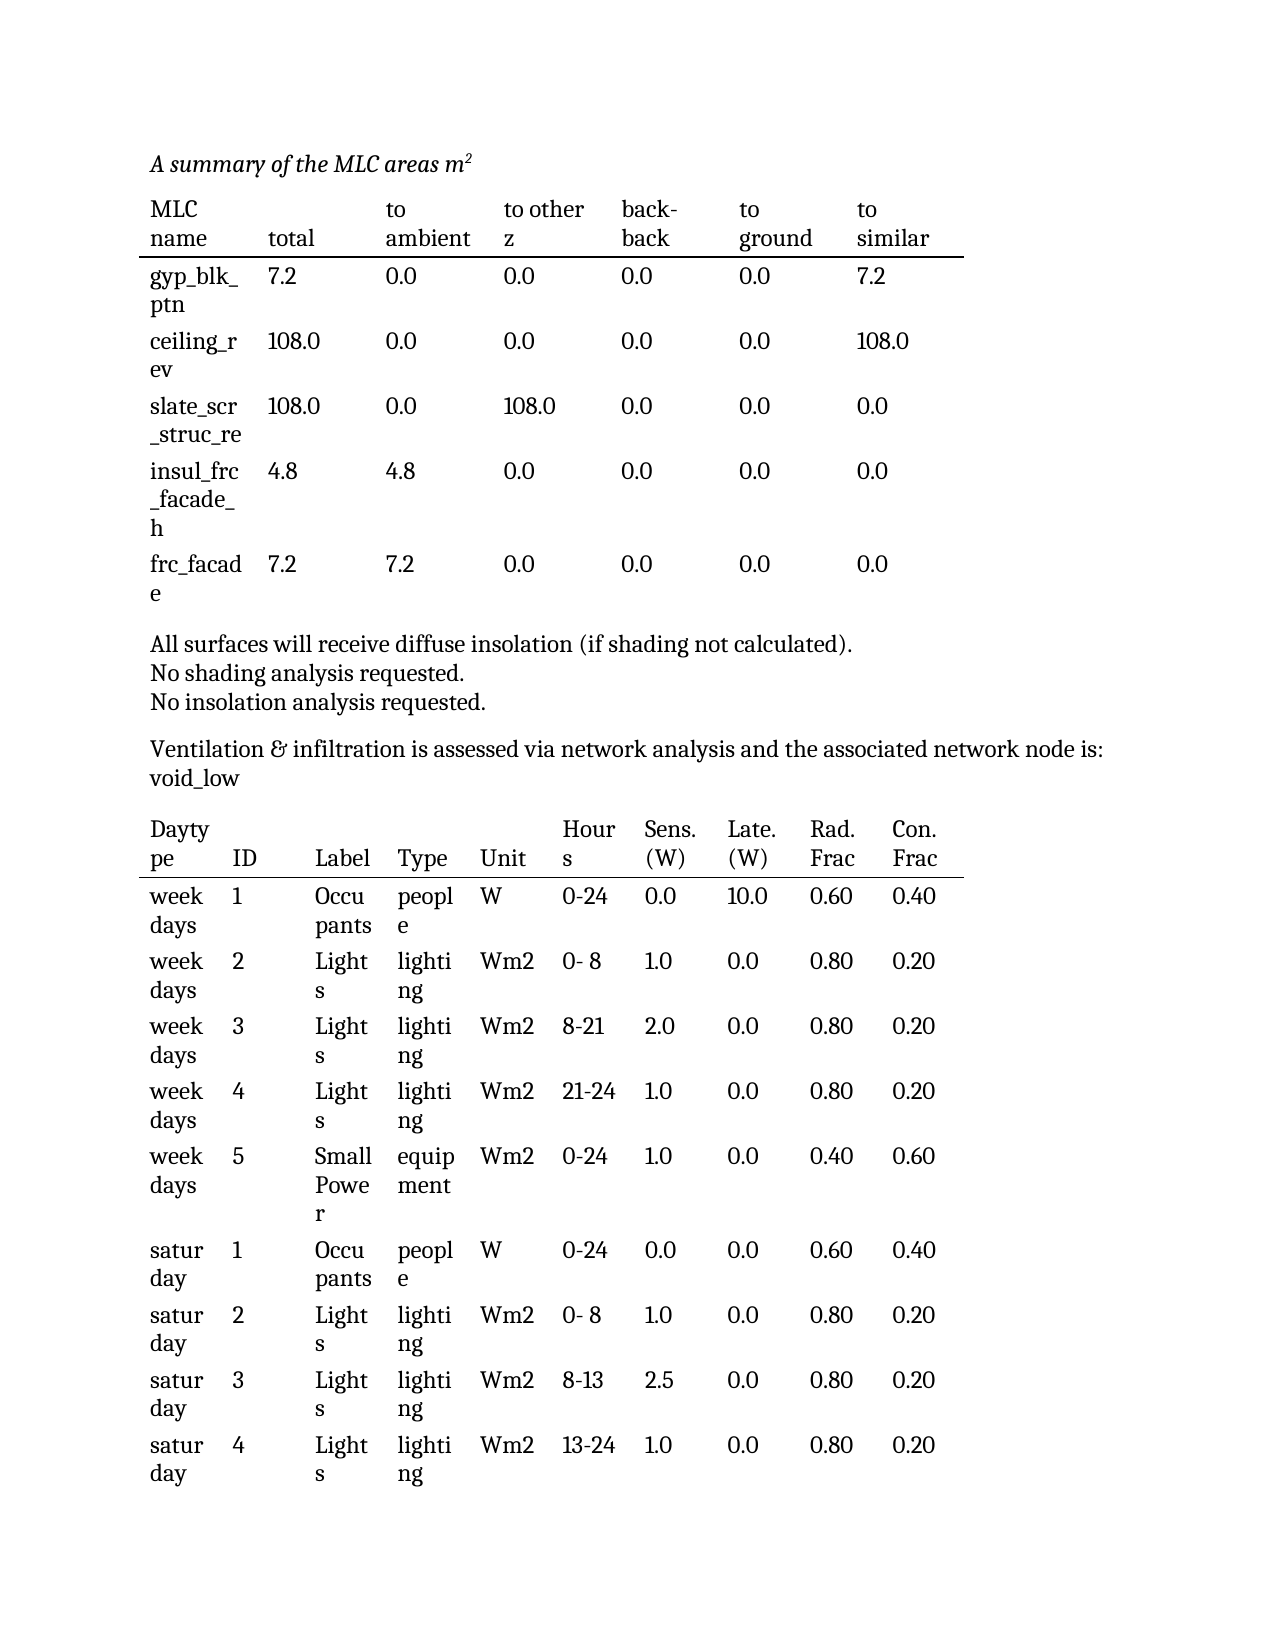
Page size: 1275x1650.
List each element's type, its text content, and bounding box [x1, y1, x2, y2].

text A summary of the MLC areas m2 [150, 150, 1125, 179]
text All surfaces will receive diffuse insolation (if shading not calculated). No shading analysis requested. No insolation analysis requested. [150, 630, 1125, 717]
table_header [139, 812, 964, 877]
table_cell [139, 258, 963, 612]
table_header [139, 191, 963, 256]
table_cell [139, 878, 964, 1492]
text Ventilation & infiltration is assessed via network analysis and the associated network node is: void_low [150, 735, 1125, 793]
